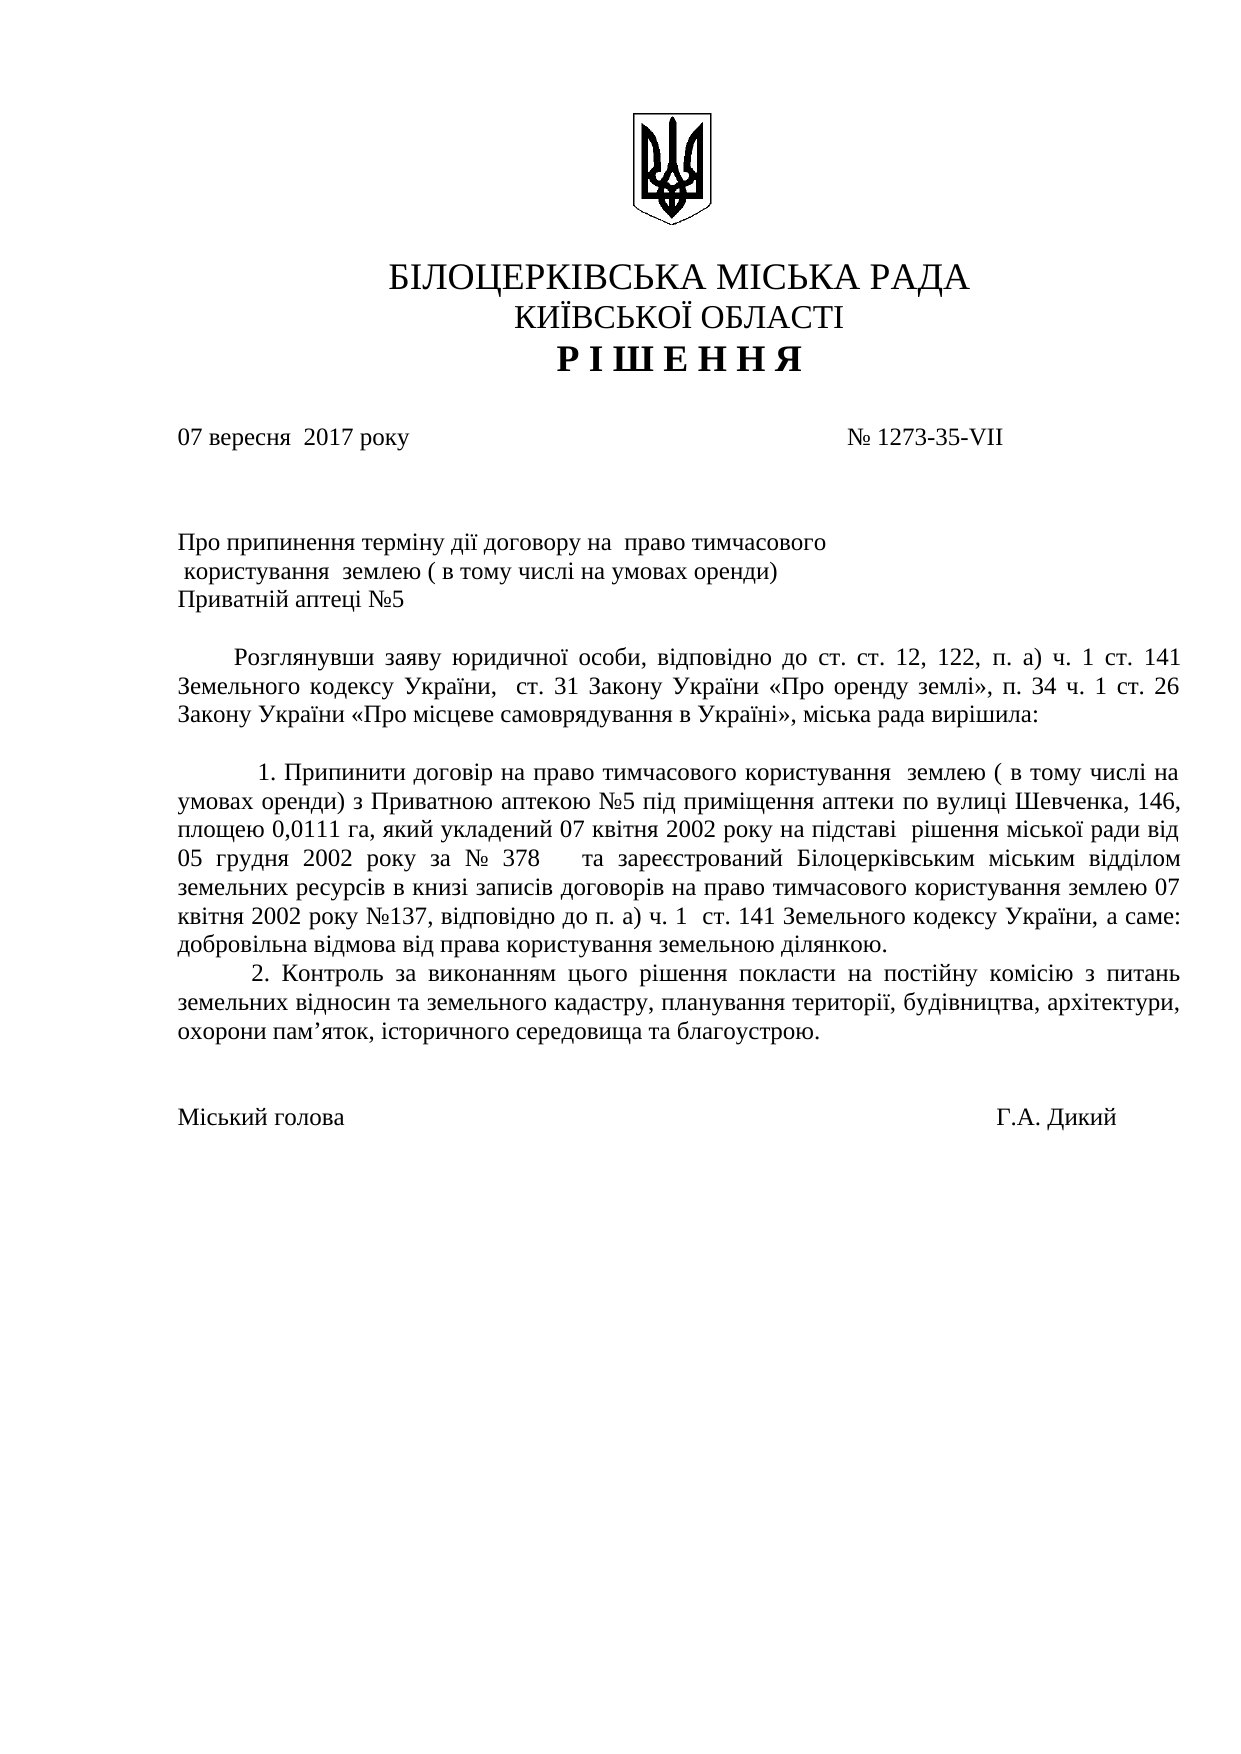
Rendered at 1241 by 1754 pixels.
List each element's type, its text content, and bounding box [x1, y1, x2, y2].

text Р І Ш Е Н Н Я [177, 336, 1181, 379]
picture [627, 106, 721, 233]
text 07 вересня 2017 року № 1273-35-VII [177, 422, 1181, 451]
text Про припинення терміну дії договору на право тимчасового [177, 527, 1181, 556]
text 2. Контроль за виконанням цього рішення покласти на постійну комісію з питань земельних відносин та земельного кадастру, планування території, будівництва, архітектури, охорони пам’яток, історичного середовища та благоустрою. [177, 958, 1181, 1044]
text БІЛОЦЕРКІВСЬКА МІСЬКА РАДА [177, 255, 1181, 298]
text Розглянувши заяву юридичної особи, відповідно до ст. ст. 12, 122, п. а) ч. 1 ст. 141 Земельного кодексу України, ст. 31 Закону України «Про оренду землі», п. 34 ч. 1 ст. 26 Закону України «Про місцеве самоврядування в Україні», міська рада вирішила: [177, 642, 1181, 728]
text 1. Припинити договір на право тимчасового користування землею ( в тому числі на умовах оренди) з Приватною аптекою №5 під приміщення аптеки по вулиці Шевченка, 146, площею 0,0111 га, який укладений 07 квітня 2002 року на підставі рішення міської ради від 05 грудня 2002 року за № 378 та зареєстрований Білоцерківським міським відділом земельних ресурсів в книзі записів договорів на право тимчасового користування землею 07 квітня 2002 року №137, відповідно до п. а) ч. 1 ст. 141 Земельного кодексу України, а саме: добровільна відмова від права користування земельною ділянкою. [177, 757, 1181, 958]
text користування землею ( в тому числі на умовах оренди) [177, 556, 1181, 584]
text Міський голова Г.А. Дикий [177, 1102, 1181, 1131]
text КИЇВСЬКОЇ ОБЛАСТІ [177, 298, 1181, 336]
text Приватній аптеці №5 [177, 584, 1181, 613]
